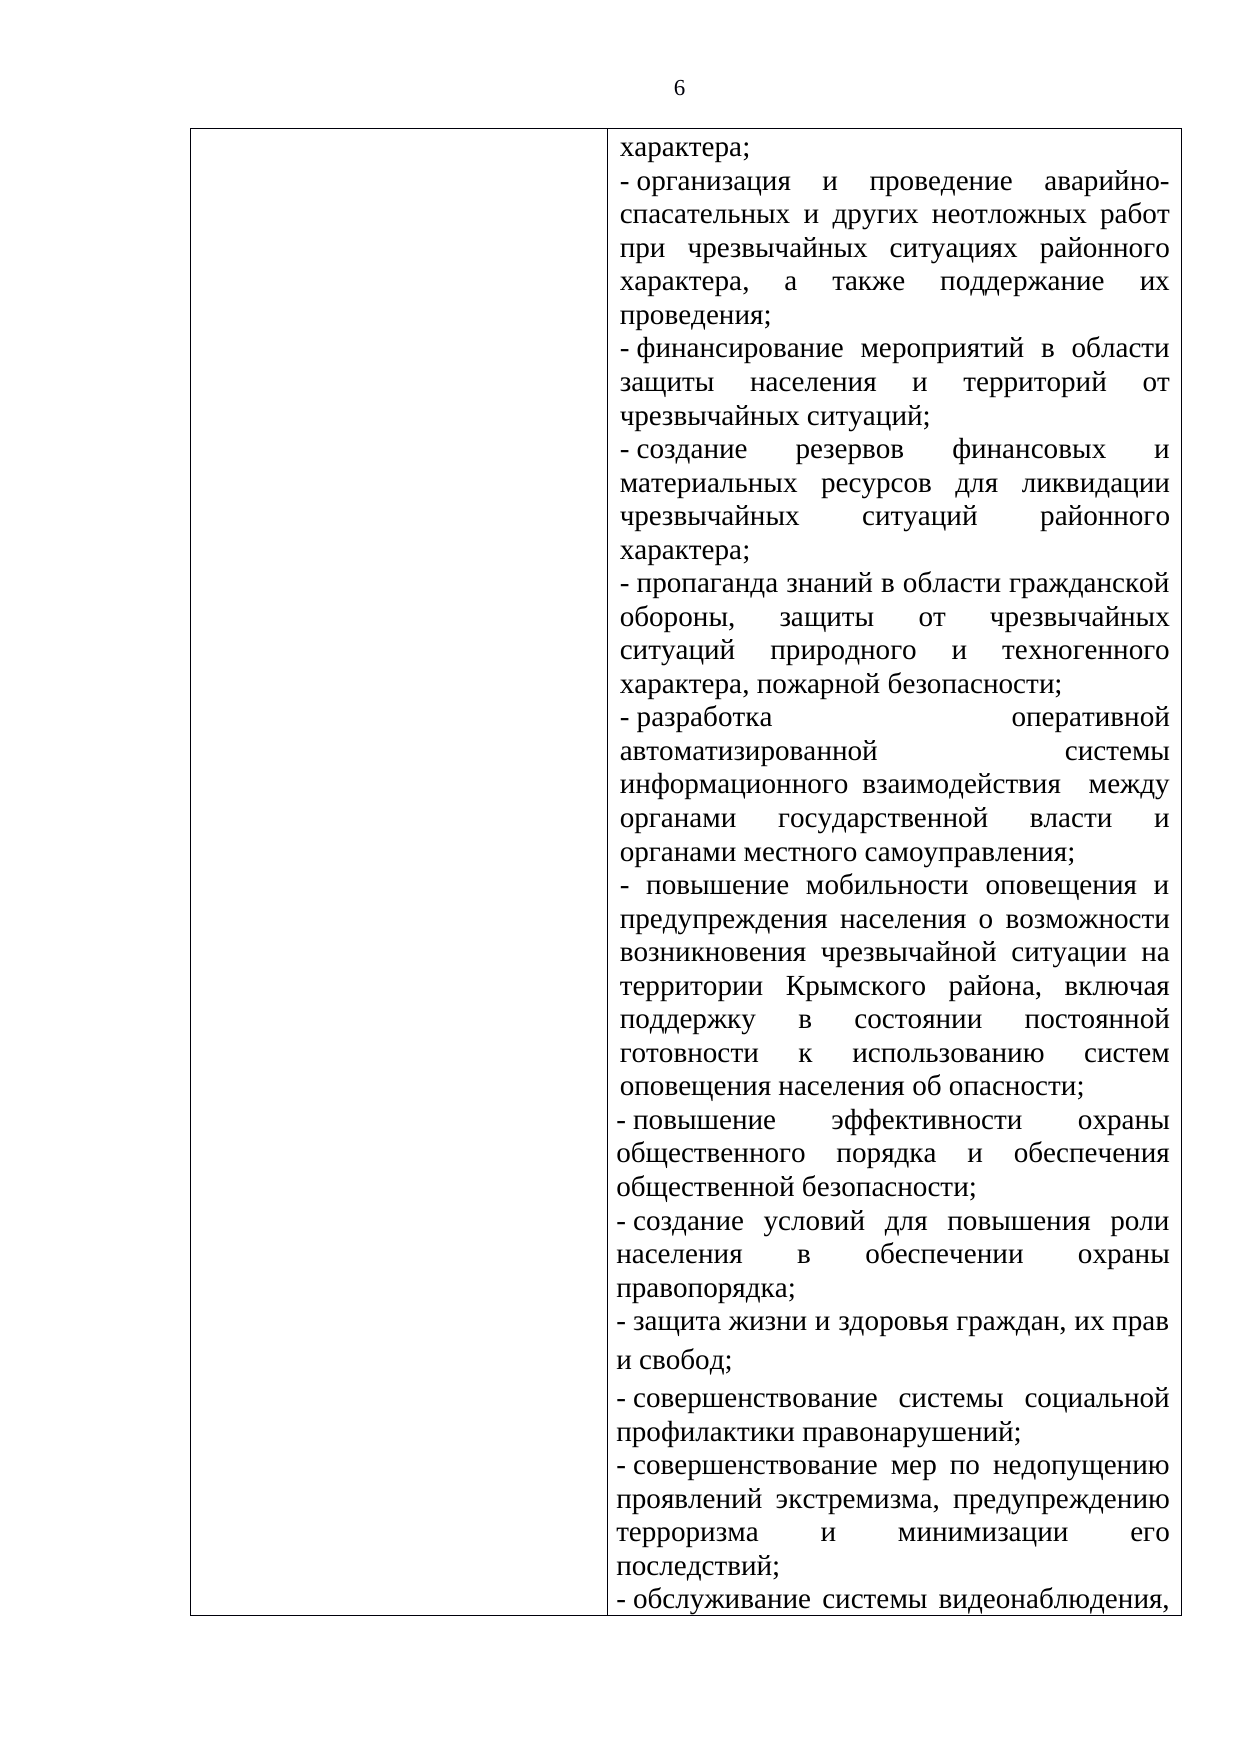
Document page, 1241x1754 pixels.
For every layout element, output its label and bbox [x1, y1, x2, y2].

table_cell [608, 129, 1181, 1615]
table_cell [191, 129, 607, 1615]
